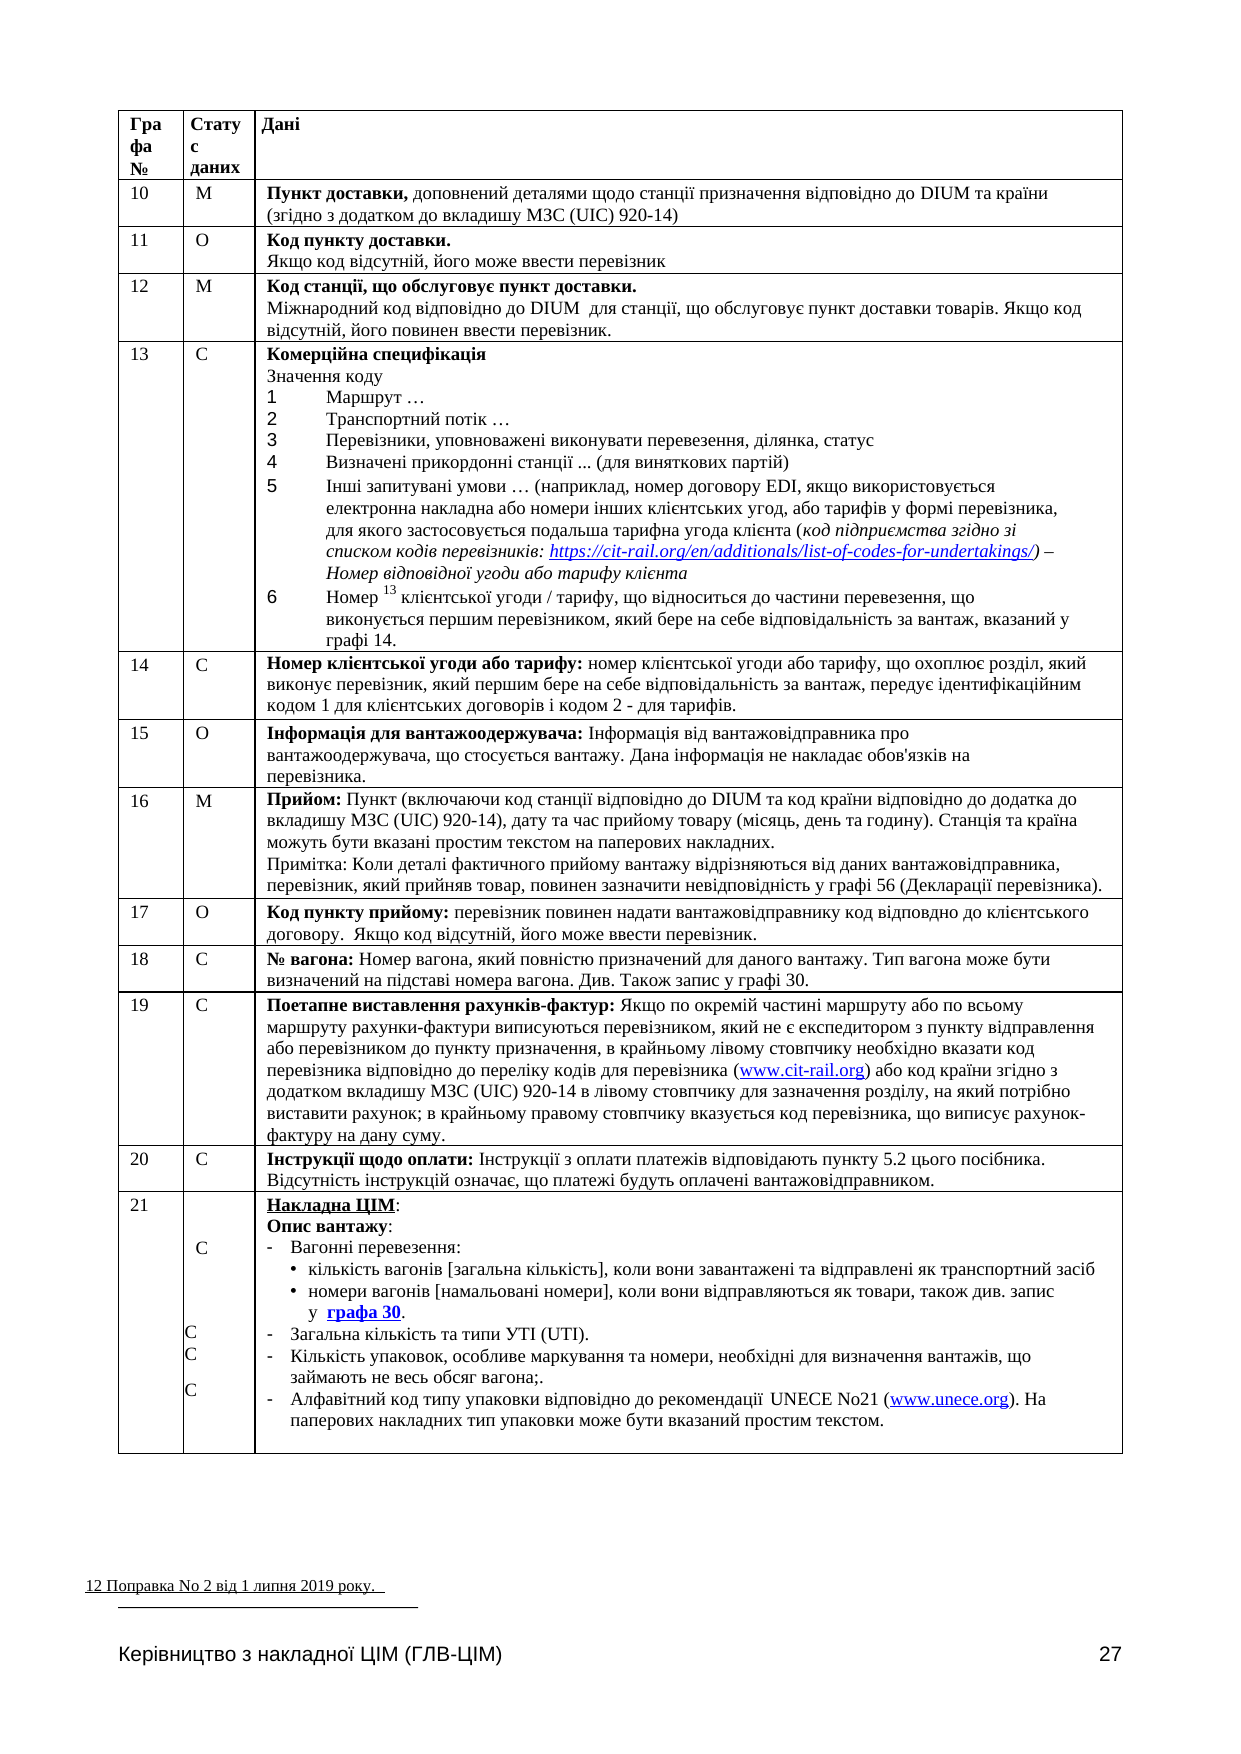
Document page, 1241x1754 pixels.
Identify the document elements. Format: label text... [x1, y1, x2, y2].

table_cell 20 [119, 1146, 183, 1191]
table_cell C [184, 652, 254, 719]
table_cell C [184, 342, 254, 651]
table_cell 16 [119, 788, 183, 898]
table_cell 13 [119, 342, 183, 651]
table_cell O [184, 720, 254, 787]
table_cell 11 [119, 227, 183, 272]
table_cell Інформація для вантажоодержувача: Інформація від вантажовідправника про вантажоодержувача, що стосується вантажу. Дана інформація не накладає обов'язків на перевізника. [256, 720, 1122, 787]
table_cell O [184, 899, 254, 945]
table_cell Комерційна специфікація Значення коду Маршрут … Транспортний потік … Перевізники, уповноважені виконувати перевезення, ділянка, статус Визначені прикордонні станції ... (для виняткових партій) Інші запитувані умови … (наприклад, номер договору EDI, якщо використовується електронна накладна або номери інших клієнтських угод, або тарифів у формі перевізника, для якого застосовується подальша тарифна угода клієнта (код підприємства згідно зі списком кодів перевізників: https://cit-rail.org/en/additionals/list-of-codes-for-undertakings/) – Номер відповідної угоди або тарифу клієнта Номер 13 клієнтської угоди / тарифу, що відноситься до частини перевезення, що виконується першим перевізником, який бере на себе відповідальність за вантаж, вказаний у графі 14. [256, 342, 1122, 651]
table_cell Код станції, що обслуговує пункт доставки. Міжнародний код відповідно до DIUM для станції, що обслуговує пункт доставки товарів. Якщо код відсутній, його повинен ввести перевізник. [256, 274, 1122, 341]
table_cell 10 [119, 180, 183, 226]
table_cell Номер клієнтської угоди або тарифу: номер клієнтської угоди або тарифу, що охоплює розділ, який виконує перевізник, який першим бере на себе відповідальність за вантаж, передує ідентифікаційним кодом 1 для клієнтських договорів і кодом 2 - для тарифів. [256, 652, 1122, 719]
table_cell Поетапне виставлення рахунків-фактур: Якщо по окремій частині маршруту або по всьому маршруту рахунки-фактури виписуються перевізником, який не є експедитором з пункту відправлення або перевізником до пункту призначення, в крайньому лівому стовпчику необхідно вказати код перевізника відповідно до переліку кодів для перевізника (www.cit-rail.org) або код країни згідно з додатком вкладишу МЗС (UIC) 920-14 в лівому стовпчику для зазначення розділу, на який потрібно виставити рахунок; в крайньому правому стовпчику вказується код перевізника, що виписує рахунок-фактуру на дану суму. [256, 993, 1122, 1145]
table_cell M [184, 180, 254, 226]
table_cell Код пункту прийому: перевізник повинен надати вантажовідправнику код відповдно до клієнтського договору. Якщо код відсутній, його може ввести перевізник. [256, 899, 1122, 945]
table_cell 18 [119, 946, 183, 991]
table_cell Накладна ЦІМ: Опис вантажу: Вагонні перевезення: кількість вагонів [загальна кількість], коли вони завантажені та відправлені як транспортний засіб номери вагонів [намальовані номери], коли вони відправляються як товари, також див. запис у графа 30. Загальна кількість та типи УТІ (UTI). Кількість упаковок, особливе маркування та номери, необхідні для визначення вантажів, що займають не весь обсяг вагона;. Алфавітний код типу упаковки відповідно до рекомендації UNECE No21 (www.unece.org). На паперових накладних тип упаковки може бути вказаний простим текстом. [256, 1192, 1122, 1453]
table_cell 19 [119, 993, 183, 1145]
table_cell M [184, 274, 254, 341]
table_cell Код пункту доставки. Якщо код відсутній, його може ввести перевізник [256, 227, 1122, 272]
table_header Графа № [119, 111, 183, 179]
table_header Статус даних [184, 111, 254, 179]
table_cell 15 [119, 720, 183, 787]
table_cell Прийом: Пункт (включаючи код станції відповідно до DIUM та код країни відповідно до додатка до вкладишу МЗС (UIC) 920-14), дату та час прийому товару (місяць, день та годину). Станція та країна можуть бути вказані простим текстом на паперових накладних. Примітка: Коли деталі фактичного прийому вантажу відрізняються від даних вантажовідправника, перевізник, який прийняв товар, повинен зазначити невідповідність у графі 56 (Декларації перевізника). [256, 788, 1122, 898]
table_cell C [184, 946, 254, 991]
table_cell 17 [119, 899, 183, 945]
table_header Дані [256, 111, 1122, 179]
table_cell O [184, 227, 254, 272]
table_cell C [184, 1146, 254, 1191]
table_cell C [184, 993, 254, 1145]
table_cell M [184, 788, 254, 898]
table_cell Пункт доставки, доповнений деталями щодо станції призначення відповідно до DIUM та країни (згідно з додатком до вкладишу МЗС (UIC) 920-14) [256, 180, 1122, 226]
table_cell № вагона: Номер вагона, який повністю призначений для даного вантажу. Тип вагона може бути визначений на підставі номера вагона. Див. Також запис у графі 30. [256, 946, 1122, 991]
table_cell 14 [119, 652, 183, 719]
table_cell 21 [119, 1192, 183, 1453]
table_cell Інструкції щодо оплати: Інструкції з оплати платежів відповідають пункту 5.2 цього посібника. Відсутність інструкцій означає, що платежі будуть оплачені вантажовідправником. [256, 1146, 1122, 1191]
text 12 Поправка No 2 від 1 липня 2019 року. [85, 1575, 1161, 1594]
table_cell 12 [119, 274, 183, 341]
table_cell C C C C [184, 1192, 254, 1453]
